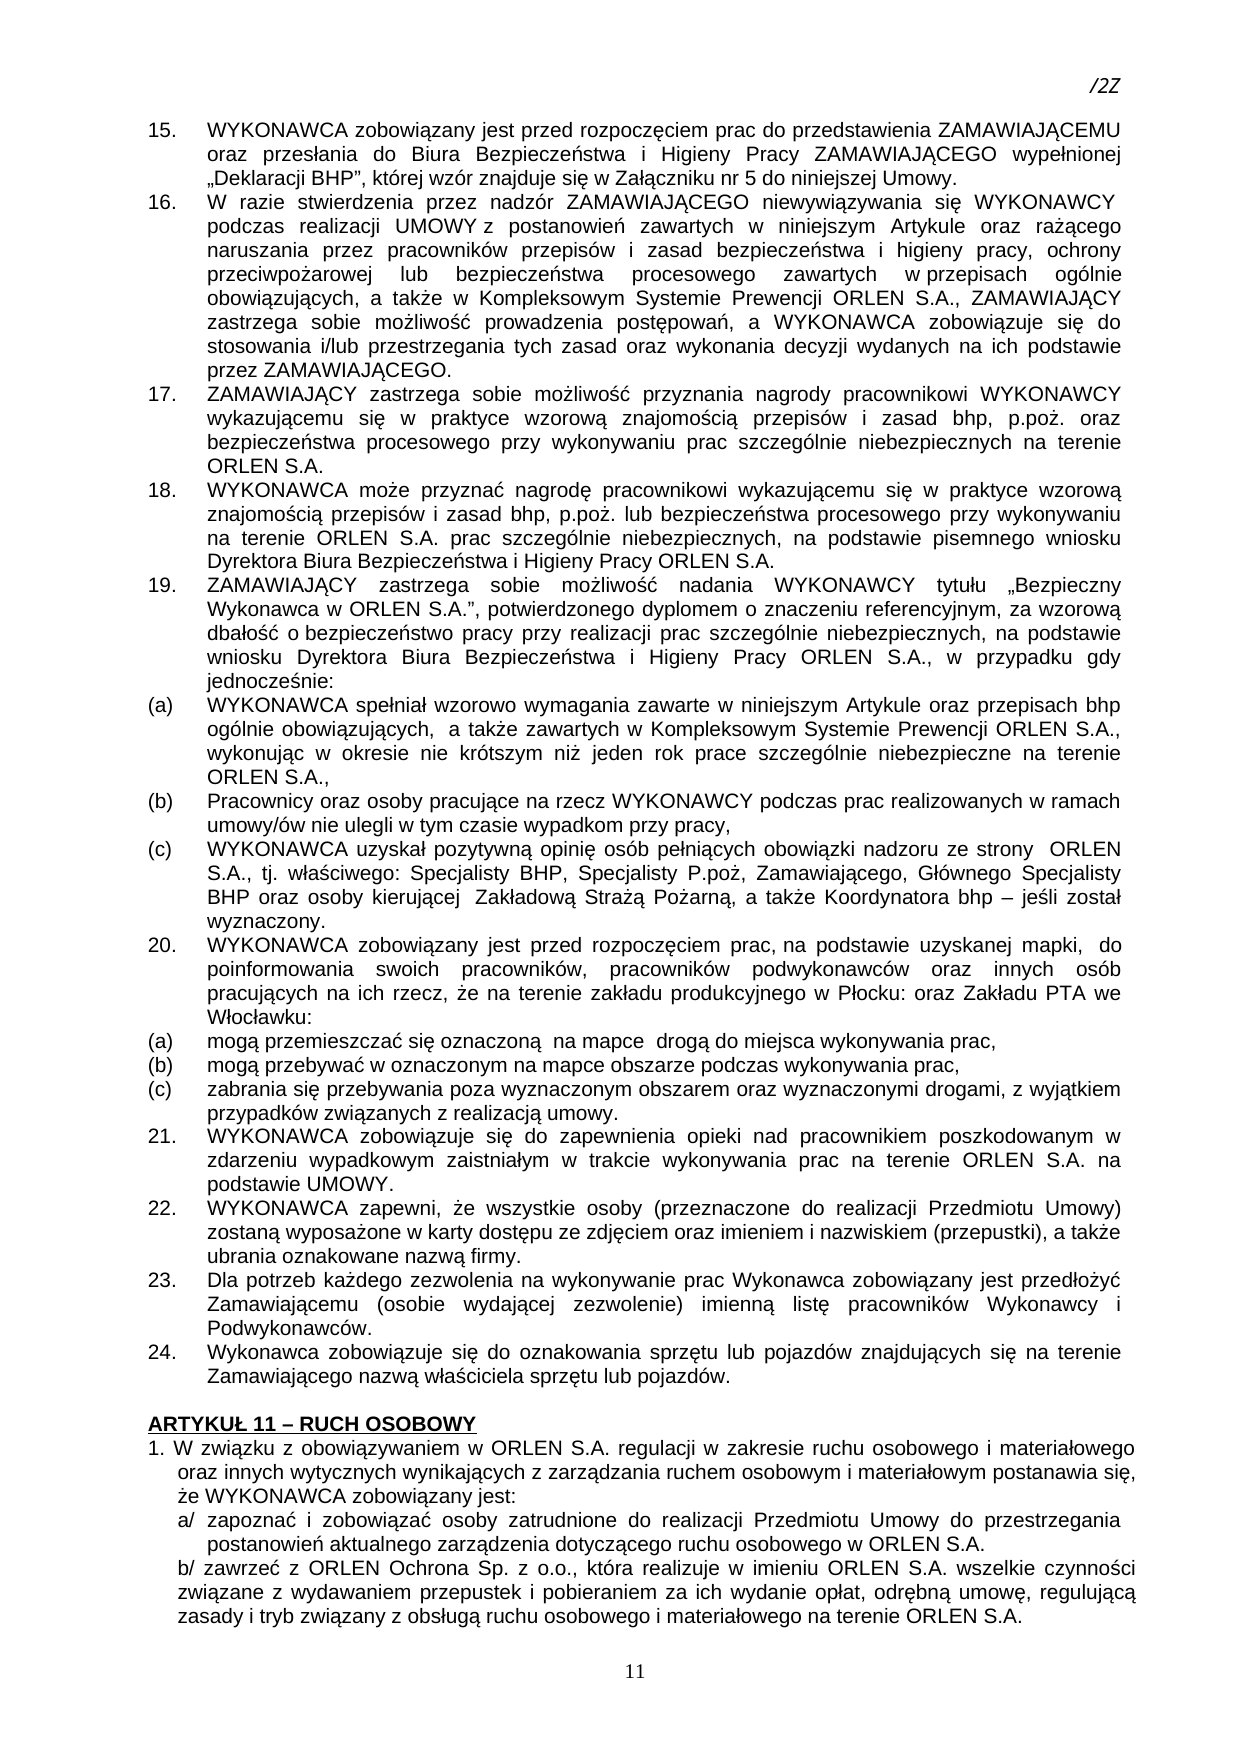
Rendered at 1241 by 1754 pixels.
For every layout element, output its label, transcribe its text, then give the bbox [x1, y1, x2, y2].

text (c) zabrania się przebywania poza wyznaczonym obszarem oraz wyznaczonymi drogami, z wyjątkiem przypadków związanych z realizacją umowy. [148, 1076, 1122, 1124]
text 16. W razie stwierdzenia przez nadzór ZAMAWIAJĄCEGO niewywiązywania się WYKONAWCY podczas realizacji UMOWY z postanowień zawartych w niniejszym Artykule oraz rażącego naruszania przez pracowników przepisów i zasad bezpieczeństwa i higieny pracy, ochrony przeciwpożarowej lub bezpieczeństwa procesowego zawartych w przepisach ogólnie obowiązujących, a także w Kompleksowym Systemie Prewencji ORLEN S.A., ZAMAWIAJĄCY zastrzega sobie możliwość prowadzenia postępowań, a WYKONAWCA zobowiązuje się do stosowania i/lub przestrzegania tych zasad oraz wykonania decyzji wydanych na ich podstawie przez ZAMAWIAJĄCEGO. [148, 190, 1122, 382]
text 21. WYKONAWCA zobowiązuje się do zapewnienia opieki nad pracownikiem poszkodowanym w zdarzeniu wypadkowym zaistniałym w trakcie wykonywania prac na terenie ORLEN S.A. na podstawie UMOWY. [148, 1124, 1122, 1196]
text 24. Wykonawca zobowiązuje się do oznakowania sprzętu lub pojazdów znajdujących się na terenie Zamawiającego nazwą właściciela sprzętu lub pojazdów. [148, 1340, 1122, 1388]
text (a) WYKONAWCA spełniał wzorowo wymagania zawarte w niniejszym Artykule oraz przepisach bhp ogólnie obowiązujących, a także zawartych w Kompleksowym Systemie Prewencji ORLEN S.A., wykonując w okresie nie krótszym niż jeden rok prace szczególnie niebezpieczne na terenie ORLEN S.A., [148, 693, 1122, 789]
text 18. WYKONAWCA może przyznać nagrodę pracownikowi wykazującemu się w praktyce wzorową znajomością przepisów i zasad bhp, p.poż. lub bezpieczeństwa procesowego przy wykonywaniu na terenie ORLEN S.A. prac szczególnie niebezpiecznych, na podstawie pisemnego wniosku Dyrektora Biura Bezpieczeństwa i Higieny Pracy ORLEN S.A. [148, 477, 1122, 573]
text (b) Pracownicy oraz osoby pracujące na rzecz WYKONAWCY podczas prac realizowanych w ramach umowy/ów nie ulegli w tym czasie wypadkom przy pracy, [148, 789, 1122, 837]
text 1. W związku z obowiązywaniem w ORLEN S.A. regulacji w zakresie ruchu osobowego i materiałowego oraz innych wytycznych wynikających z zarządzania ruchem osobowym i materiałowym postanawia się, że WYKONAWCA zobowiązany jest: [148, 1436, 1137, 1508]
text 23. Dla potrzeb każdego zezwolenia na wykonywanie prac Wykonawca zobowiązany jest przedłożyć Zamawiającemu (osobie wydającej zezwolenie) imienną listę pracowników Wykonawcy i Podwykonawców. [148, 1268, 1122, 1340]
text 19. ZAMAWIAJĄCY zastrzega sobie możliwość nadania WYKONAWCY tytułu „Bezpieczny Wykonawca w ORLEN S.A.”, potwierdzonego dyplomem o znaczeniu referencyjnym, za wzorową dbałość o bezpieczeństwo pracy przy realizacji prac szczególnie niebezpiecznych, na podstawie wniosku Dyrektora Biura Bezpieczeństwa i Higieny Pracy ORLEN S.A., w przypadku gdy jednocześnie: [148, 573, 1122, 693]
text 17. ZAMAWIAJĄCY zastrzega sobie możliwość przyznania nagrody pracownikowi WYKONAWCY wykazującemu się w praktyce wzorową znajomością przepisów i zasad bhp, p.poż. oraz bezpieczeństwa procesowego przy wykonywaniu prac szczególnie niebezpiecznych na terenie ORLEN S.A. [148, 382, 1122, 477]
text (b) mogą przebywać w oznaczonym na mapce obszarze podczas wykonywania prac, [148, 1052, 1122, 1076]
text b/ zawrzeć z ORLEN Ochrona Sp. z o.o., która realizuje w imieniu ORLEN S.A. wszelkie czynności związane z wydawaniem przepustek i pobieraniem za ich wydanie opłat, odrębną umowę, regulującą zasady i tryb związany z obsługą ruchu osobowego i materiałowego na terenie ORLEN S.A. [177, 1556, 1137, 1627]
text (c) WYKONAWCA uzyskał pozytywną opinię osób pełniących obowiązki nadzoru ze strony ORLEN S.A., tj. właściwego: Specjalisty BHP, Specjalisty P.poż, Zamawiającego, Głównego Specjalisty BHP oraz osoby kierującej Zakładową Strażą Pożarną, a także Koordynatora bhp – jeśli został wyznaczony. [148, 837, 1122, 933]
text 22. WYKONAWCA zapewni, że wszystkie osoby (przeznaczone do realizacji Przedmiotu Umowy) zostaną wyposażone w karty dostępu ze zdjęciem oraz imieniem i nazwiskiem (przepustki), a także ubrania oznakowane nazwą firmy. [148, 1196, 1122, 1268]
text (a) mogą przemieszczać się oznaczoną na mapce drogą do miejsca wykonywania prac, [148, 1028, 1122, 1052]
list zapoznać i zobowiązać osoby zatrudnione do realizacji Przedmiotu Umowy do przestrzegania postanowień aktualnego zarządzenia dotyczącego ruchu osobowego w ORLEN S.A. [177, 1508, 1122, 1556]
text 15. WYKONAWCA zobowiązany jest przed rozpoczęciem prac do przedstawienia ZAMAWIAJĄCEMU oraz przesłania do Biura Bezpieczeństwa i Higieny Pracy ZAMAWIAJĄCEGO wypełnionej „Deklaracji BHP”, której wzór znajduje się w Załączniku nr 5 do niniejszej Umowy. [148, 118, 1122, 190]
text 20. WYKONAWCA zobowiązany jest przed rozpoczęciem prac, na podstawie uzyskanej mapki, do poinformowania swoich pracowników, pracowników podwykonawców oraz innych osób pracujących na ich rzecz, że na terenie zakładu produkcyjnego w Płocku: oraz Zakładu PTA we Włocławku: [148, 933, 1122, 1028]
text ARTYKUŁ 11 – RUCH OSOBOWY [148, 1412, 1122, 1436]
